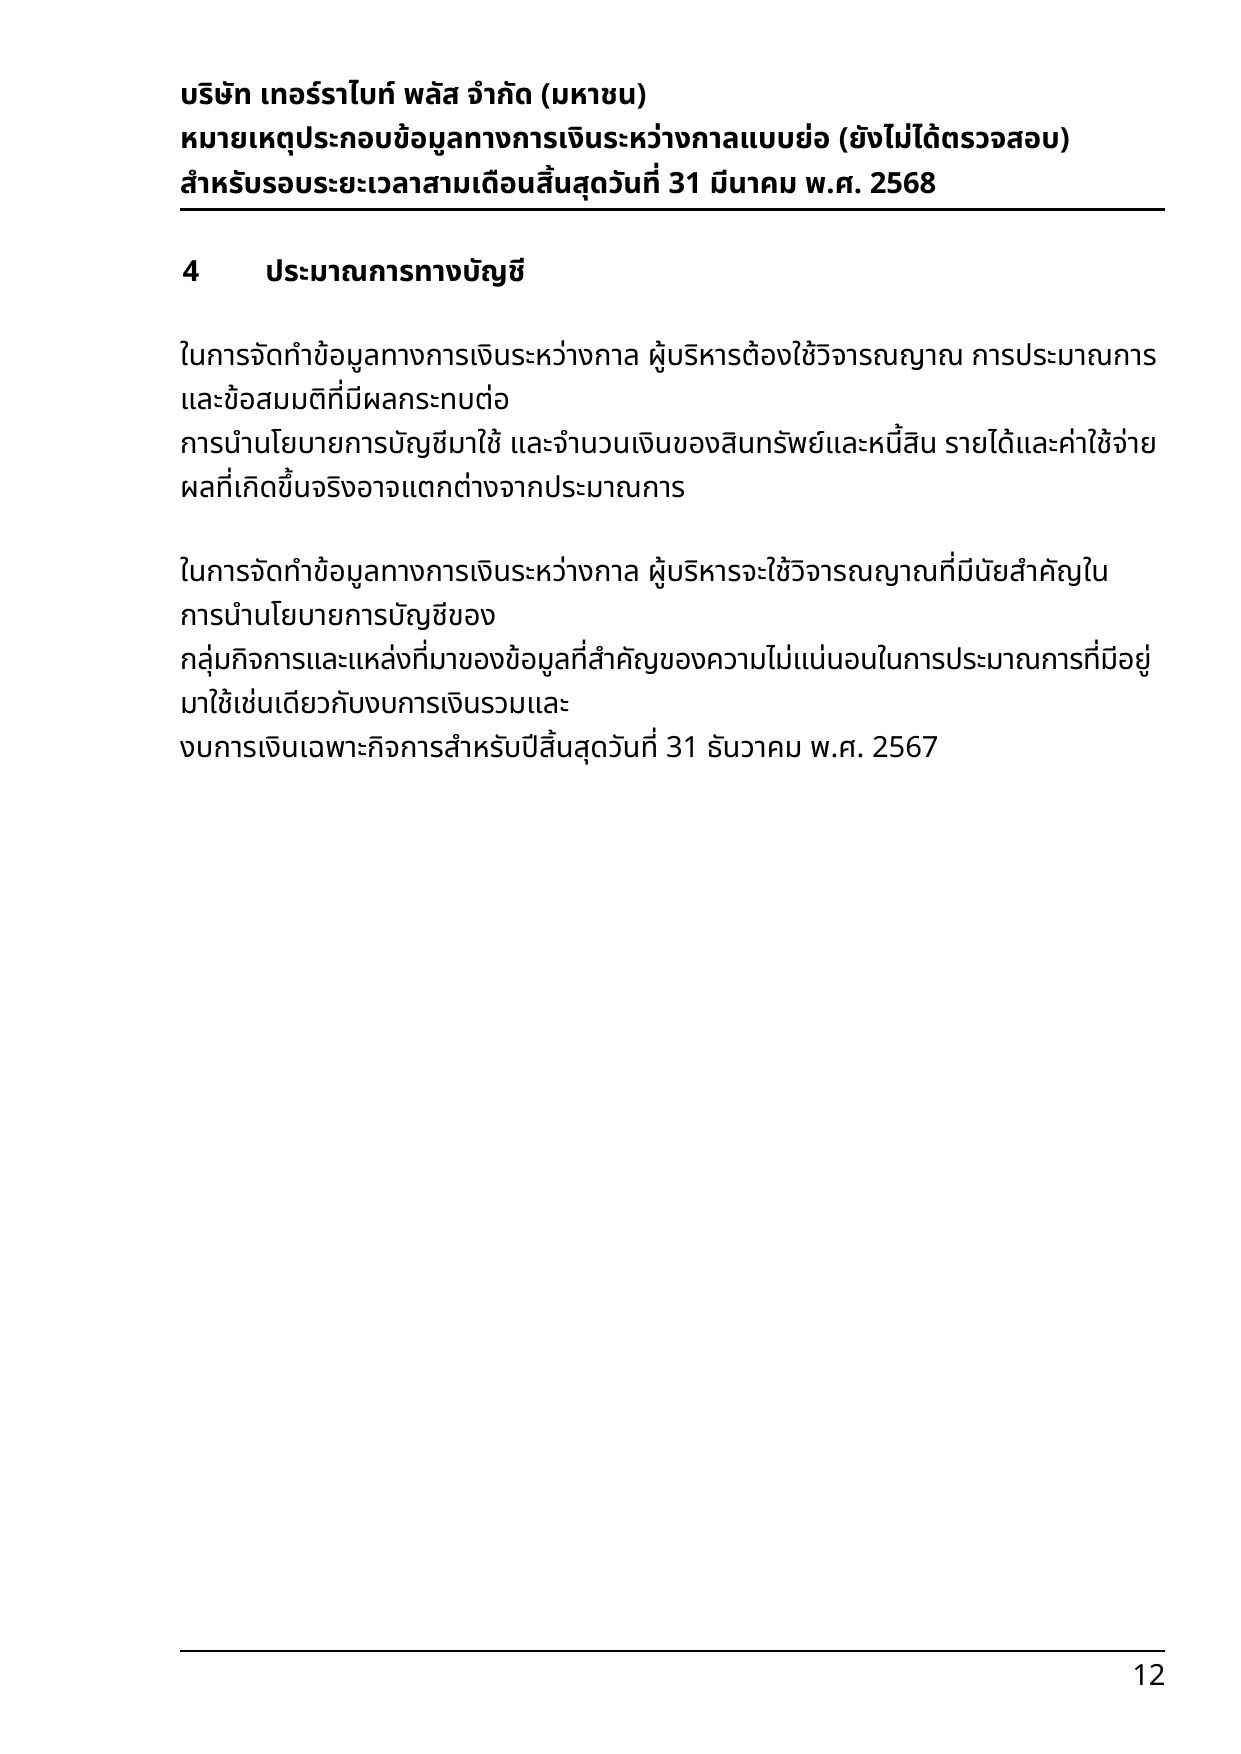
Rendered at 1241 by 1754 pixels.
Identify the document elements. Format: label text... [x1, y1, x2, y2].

text ในการจัดทำข้อมูลทางการเงินระหว่างกาล ผู้บริหารจะใช้วิจารณญาณที่มีนัยสำคัญในการนำนโยบายการบัญชีของ กลุ่มกิจการและแหล่งที่มาของข้อมูลที่สำคัญของความไม่แน่นอนในการประมาณการที่มีอยู่มาใช้เช่นเดียวกับงบการเงินรวมและ งบการเงินเฉพาะกิจการสำหรับปีสิ้นสุดวันที่ 31 ธันวาคม พ.ศ. 2567 [180, 550, 1165, 771]
table_header 4 ประมาณการทางบัญชี [180, 250, 1164, 294]
text ในการจัดทำข้อมูลทางการเงินระหว่างกาล ผู้บริหารต้องใช้วิจารณญาณ การประมาณการ และข้อสมมติที่มีผลกระทบต่อ การนำนโยบายการบัญชีมาใช้ และจำนวนเงินของสินทรัพย์และหนี้สิน รายได้และค่าใช้จ่าย ผลที่เกิดขึ้นจริงอาจแตกต่างจากประมาณการ [180, 334, 1165, 510]
